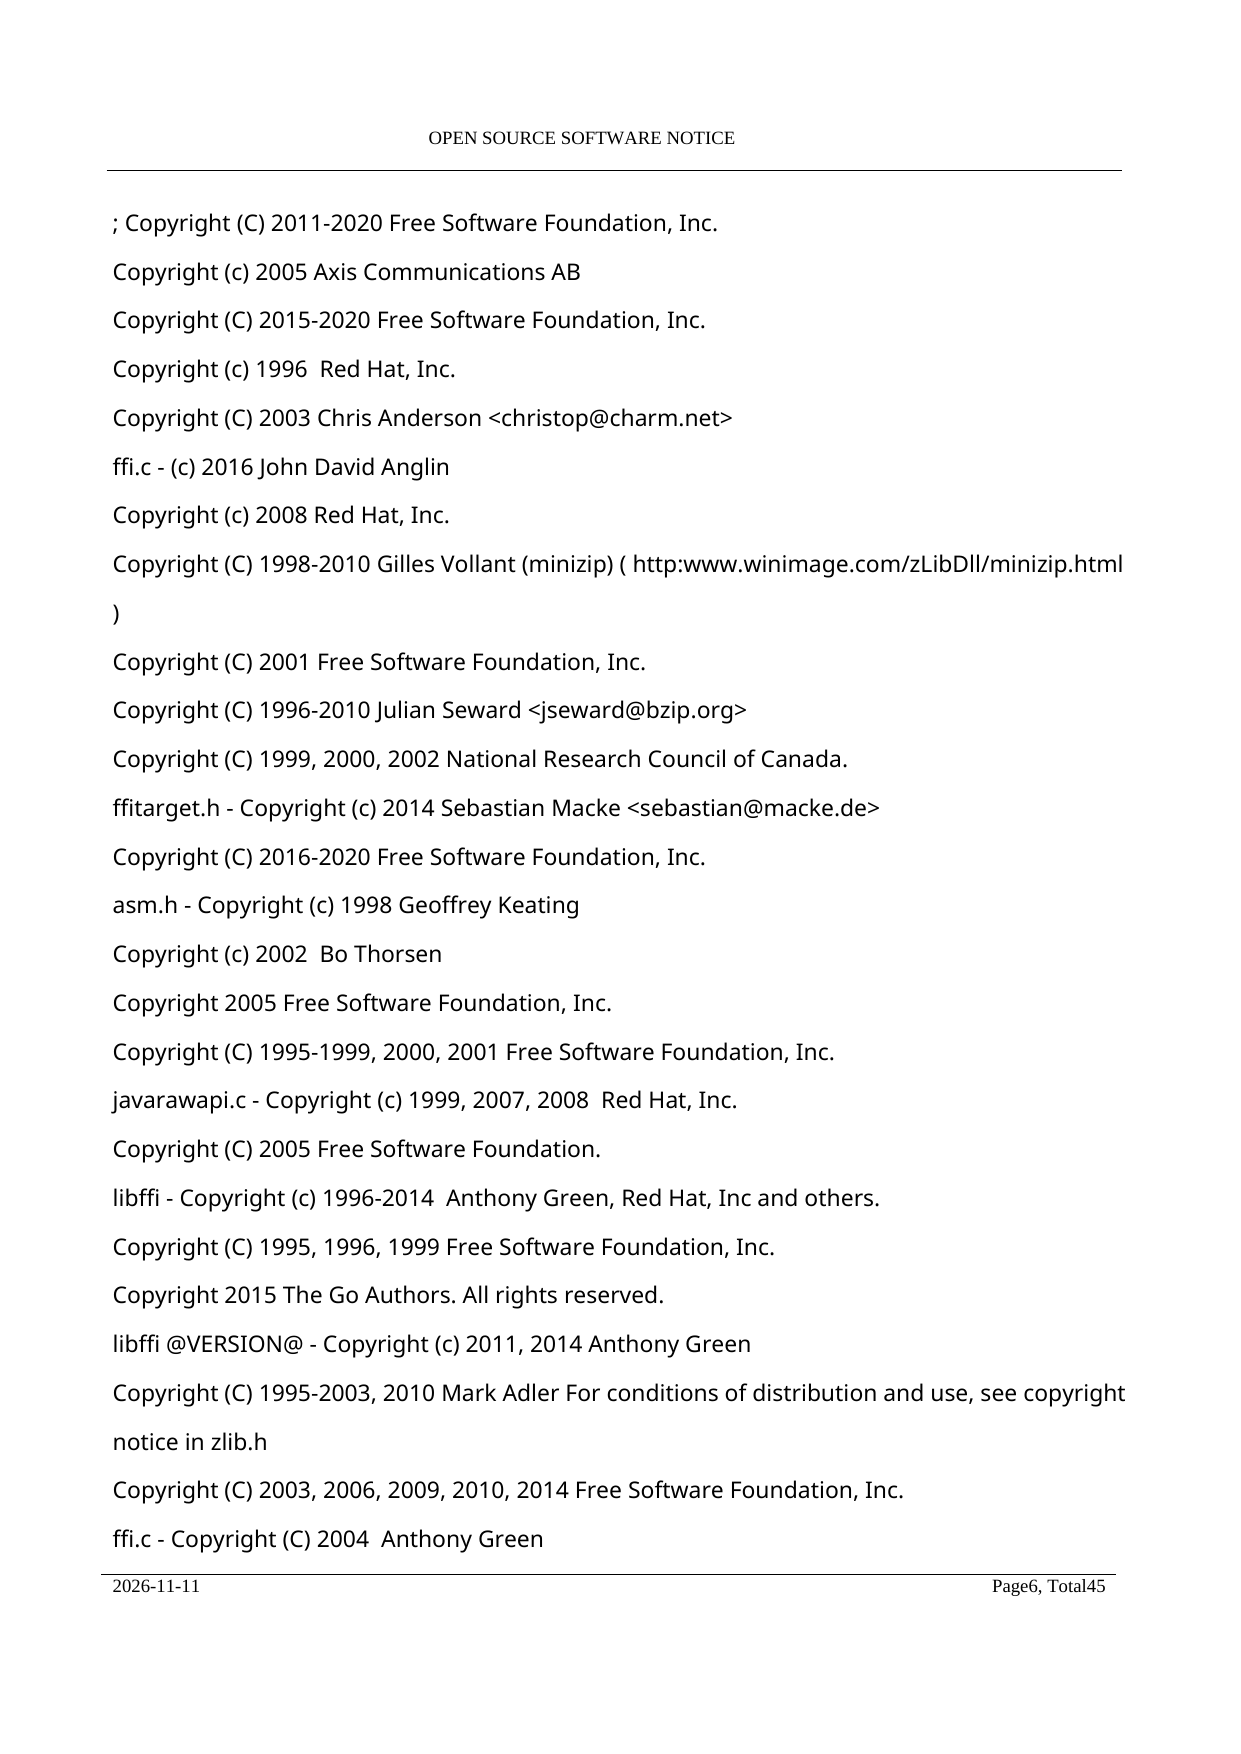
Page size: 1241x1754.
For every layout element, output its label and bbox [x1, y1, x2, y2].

text [112, 206, 1128, 1555]
